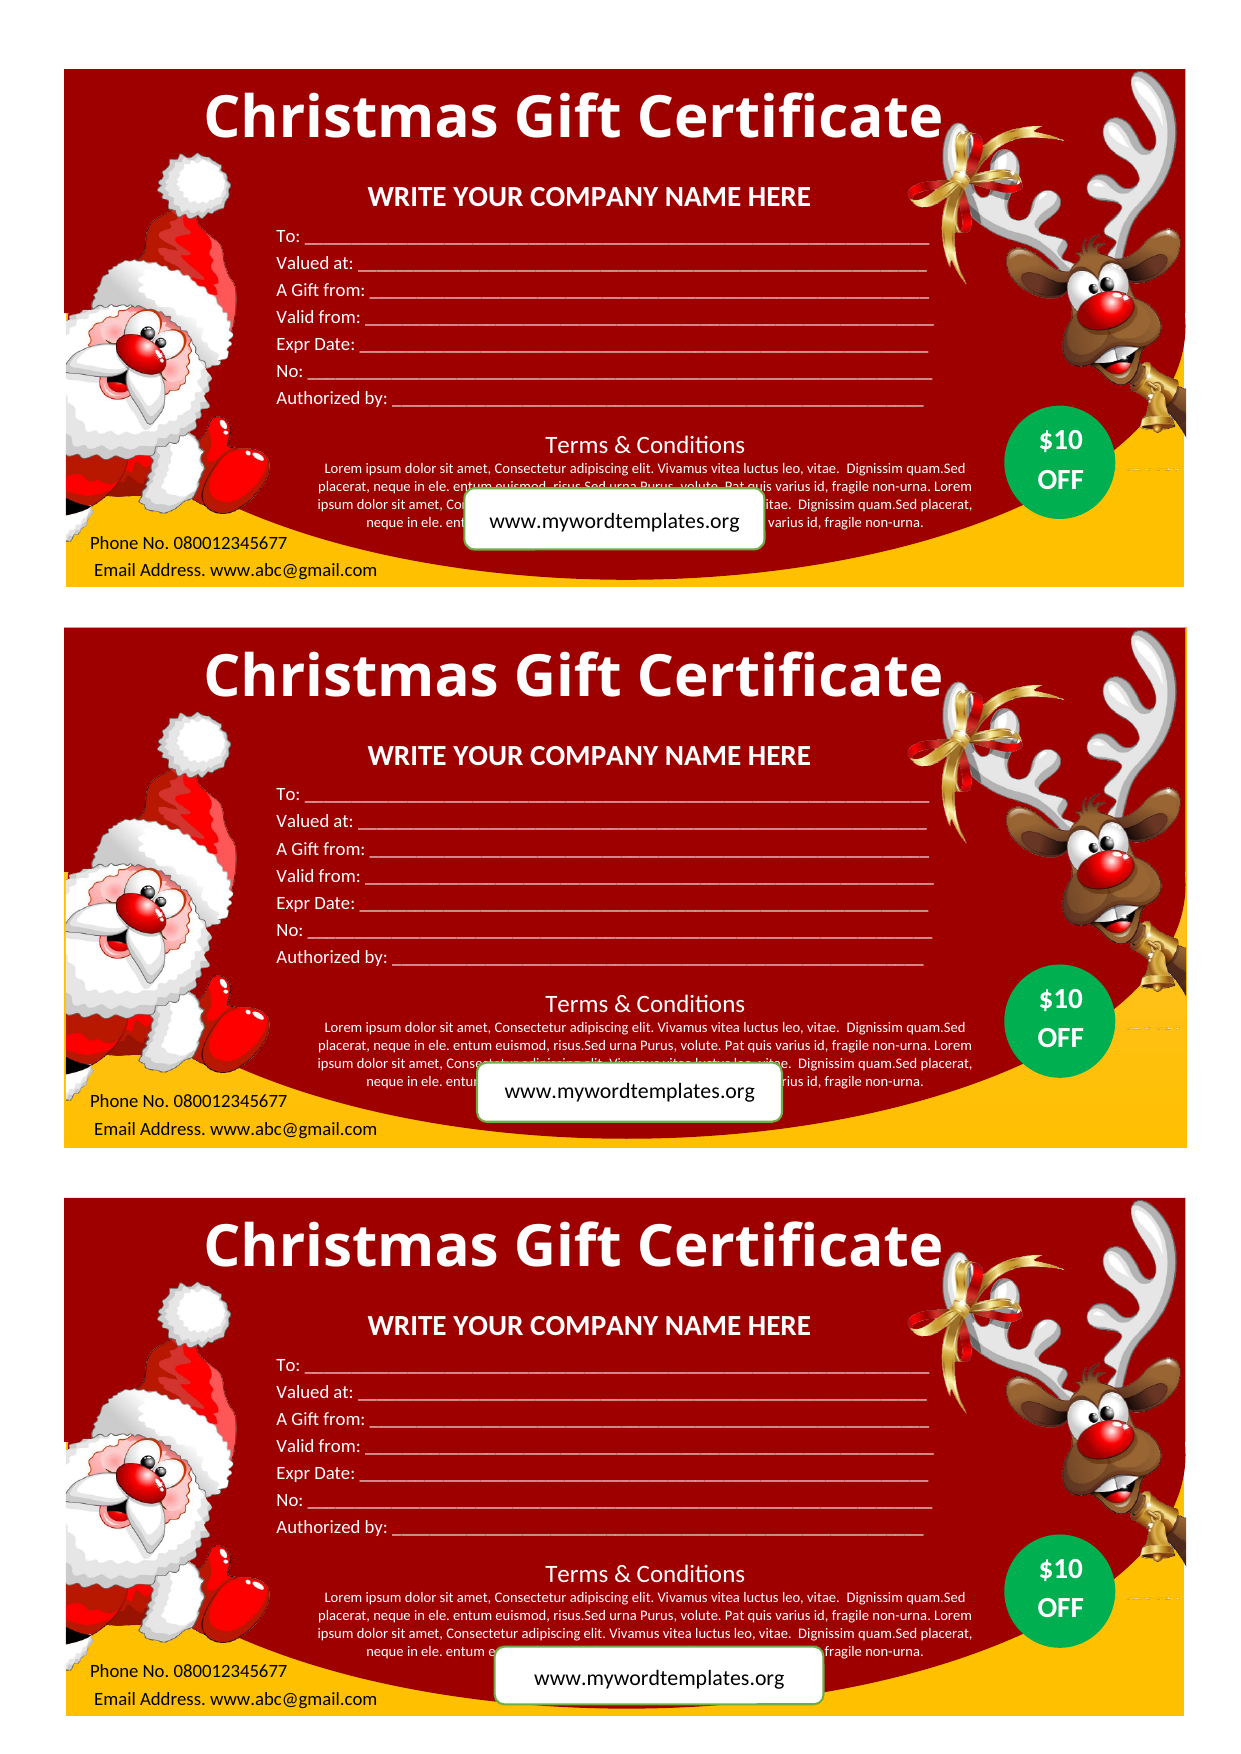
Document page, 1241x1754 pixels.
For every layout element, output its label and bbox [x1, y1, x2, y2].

picture [65, 692, 290, 1111]
picture [891, 1192, 1187, 1602]
picture [65, 133, 290, 552]
picture [891, 622, 1187, 1032]
picture [65, 1262, 290, 1681]
picture [891, 63, 1187, 473]
